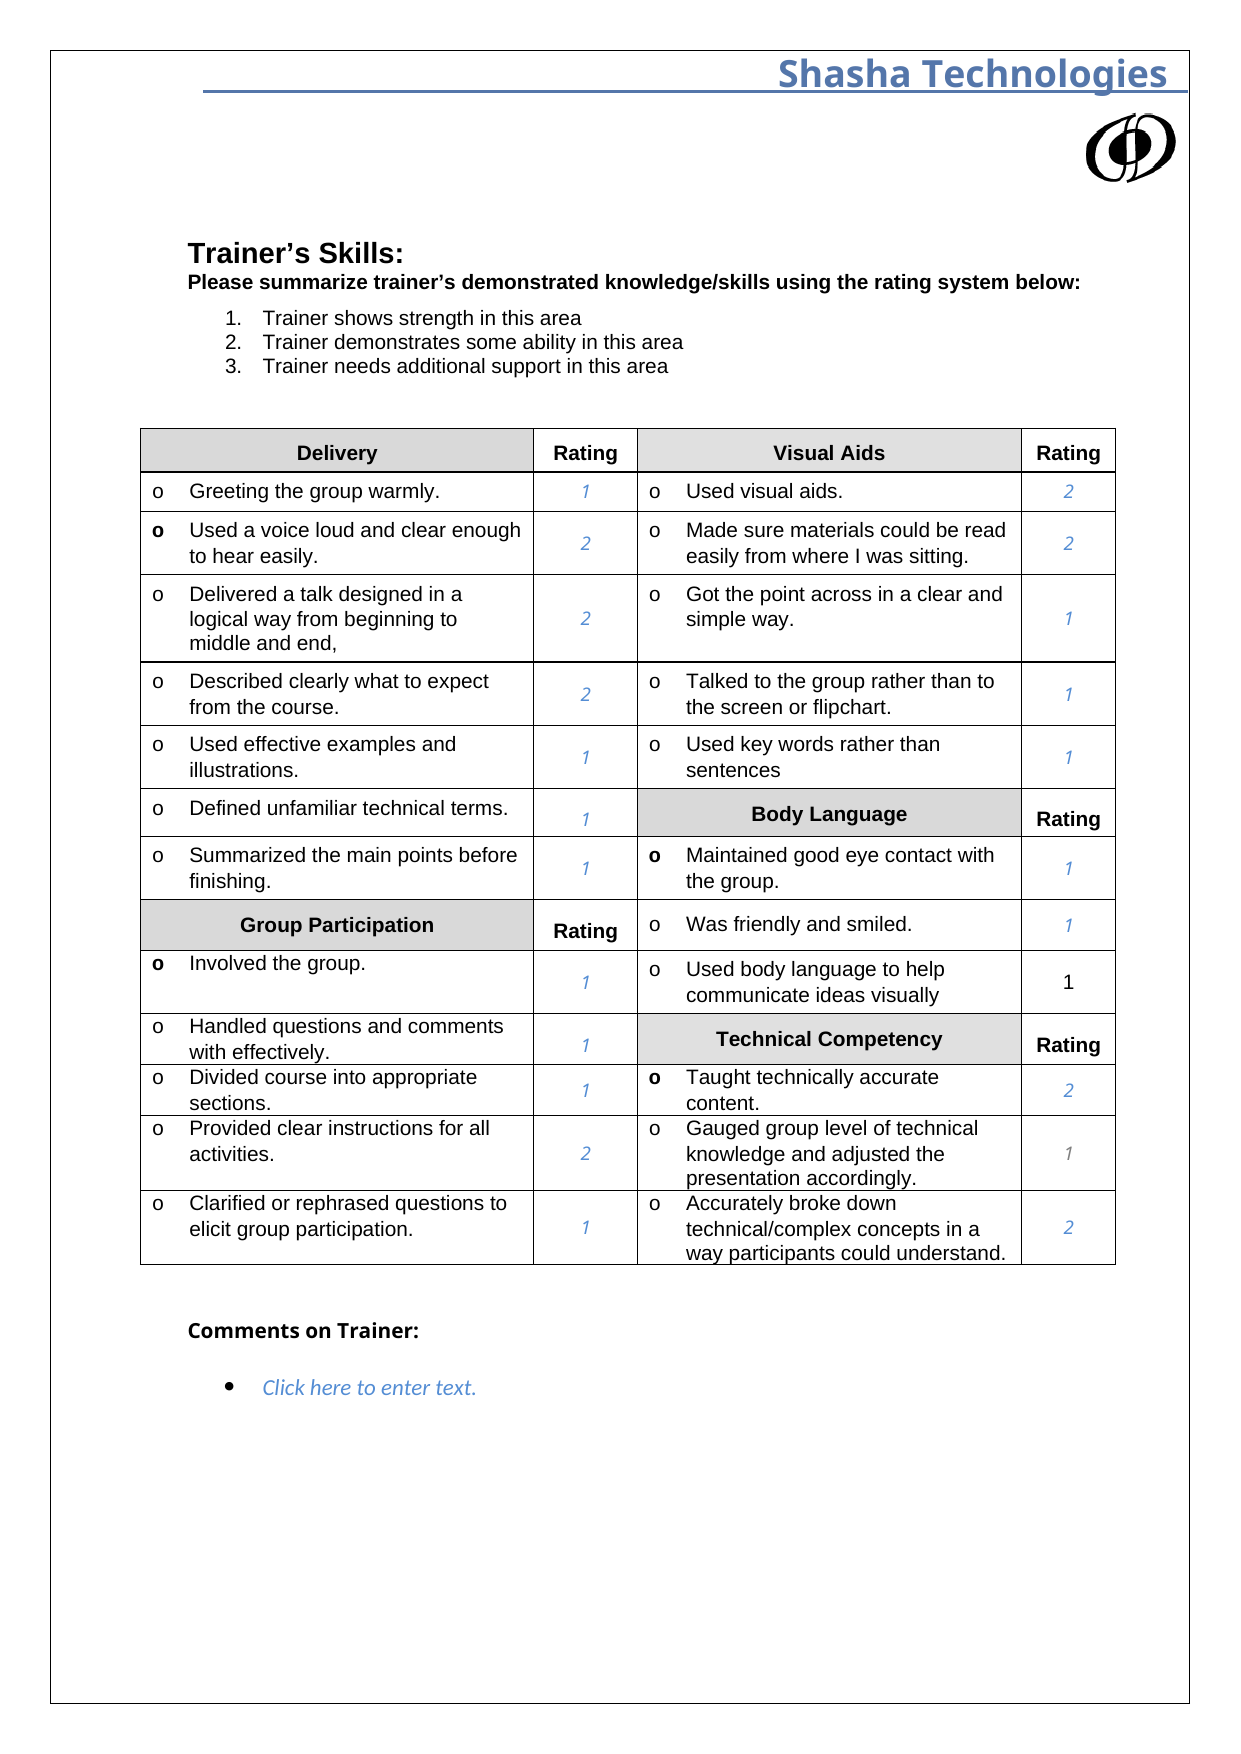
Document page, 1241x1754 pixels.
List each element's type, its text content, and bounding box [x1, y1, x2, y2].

table_cell Taught technically accurate content. [638, 1065, 1021, 1115]
table_cell Rating [534, 900, 637, 950]
table_cell 1 [534, 726, 637, 788]
table_cell Made sure materials could be read easily from where I was sitting. [638, 512, 1021, 574]
table_cell Described clearly what to expect from the course. [141, 663, 533, 725]
table_header Delivery [141, 429, 533, 471]
table_cell Accurately broke down technical/complex concepts in a way participants could understand. [638, 1191, 1021, 1264]
table_cell 1 [534, 837, 637, 899]
table_cell Used a voice loud and clear enough to hear easily. [141, 512, 533, 574]
table_cell Involved the group. [141, 951, 533, 1013]
table_cell 1 [534, 789, 637, 836]
table_cell 1 [1022, 1116, 1115, 1189]
table_header Rating [1022, 429, 1115, 471]
table_cell 1 [1022, 951, 1115, 1013]
table_cell 1 [534, 1014, 637, 1064]
picture [1070, 97, 1188, 203]
table_cell 2 [534, 663, 637, 725]
table_cell Rating [1022, 789, 1115, 836]
table_cell Used body language to help communicate ideas visually [638, 951, 1021, 1013]
table_cell 2 [1022, 1191, 1115, 1264]
table_cell Used key words rather than sentences [638, 726, 1021, 788]
table_header Rating [534, 429, 637, 471]
list Trainer shows strength in this area [225, 306, 1116, 330]
table_cell Divided course into appropriate sections. [141, 1065, 533, 1115]
table_cell 1 [1022, 575, 1115, 661]
text Please summarize trainer’s demonstrated knowledge/skills using the rating system below: [187, 270, 1116, 294]
list Trainer demonstrates some ability in this area [225, 330, 1116, 354]
table_header Visual Aids [638, 429, 1021, 471]
table_cell Defined unfamiliar technical terms. [141, 789, 533, 836]
table_cell Technical Competency [638, 1014, 1021, 1064]
table_cell 2 [1022, 473, 1115, 511]
list Trainer needs additional support in this area [225, 354, 1116, 378]
table_cell Used effective examples and illustrations. [141, 726, 533, 788]
table_cell 1 [1022, 663, 1115, 725]
table_cell Delivered a talk designed in a logical way from beginning to middle and end, [141, 575, 533, 661]
table_cell Body Language [638, 789, 1021, 836]
table_cell 2 [1022, 1065, 1115, 1115]
table_cell Rating [1022, 1014, 1115, 1064]
table_cell Clarified or rephrased questions to elicit group participation. [141, 1191, 533, 1264]
table_cell 1 [534, 1191, 637, 1264]
table_cell 2 [534, 512, 637, 574]
list Click here to enter text. [225, 1373, 1116, 1401]
table_cell 1 [534, 473, 637, 511]
title Trainer’s Skills: [187, 236, 1116, 270]
table_cell Maintained good eye contact with the group. [638, 837, 1021, 899]
title Comments on Trainer: [187, 1316, 1116, 1345]
table_cell 2 [534, 575, 637, 661]
table_cell Group Participation [141, 900, 533, 950]
table_cell Got the point across in a clear and simple way. [638, 575, 1021, 661]
table_cell 1 [534, 1065, 637, 1115]
table_cell Handled questions and comments with effectively. [141, 1014, 533, 1064]
table_cell Talked to the group rather than to the screen or flipchart. [638, 663, 1021, 725]
table_cell 1 [1022, 837, 1115, 899]
table_cell Was friendly and smiled. [638, 900, 1021, 950]
table_cell Summarized the main points before finishing. [141, 837, 533, 899]
table_cell Gauged group level of technical knowledge and adjusted the presentation accordingly. [638, 1116, 1021, 1189]
table_cell 2 [1022, 512, 1115, 574]
table_cell 1 [1022, 726, 1115, 788]
table_cell Provided clear instructions for all activities. [141, 1116, 533, 1189]
table_cell 1 [1022, 900, 1115, 950]
table_cell 1 [534, 951, 637, 1013]
table_cell 2 [534, 1116, 637, 1189]
table_cell Used visual aids. [638, 473, 1021, 511]
table_cell Greeting the group warmly. [141, 473, 533, 511]
